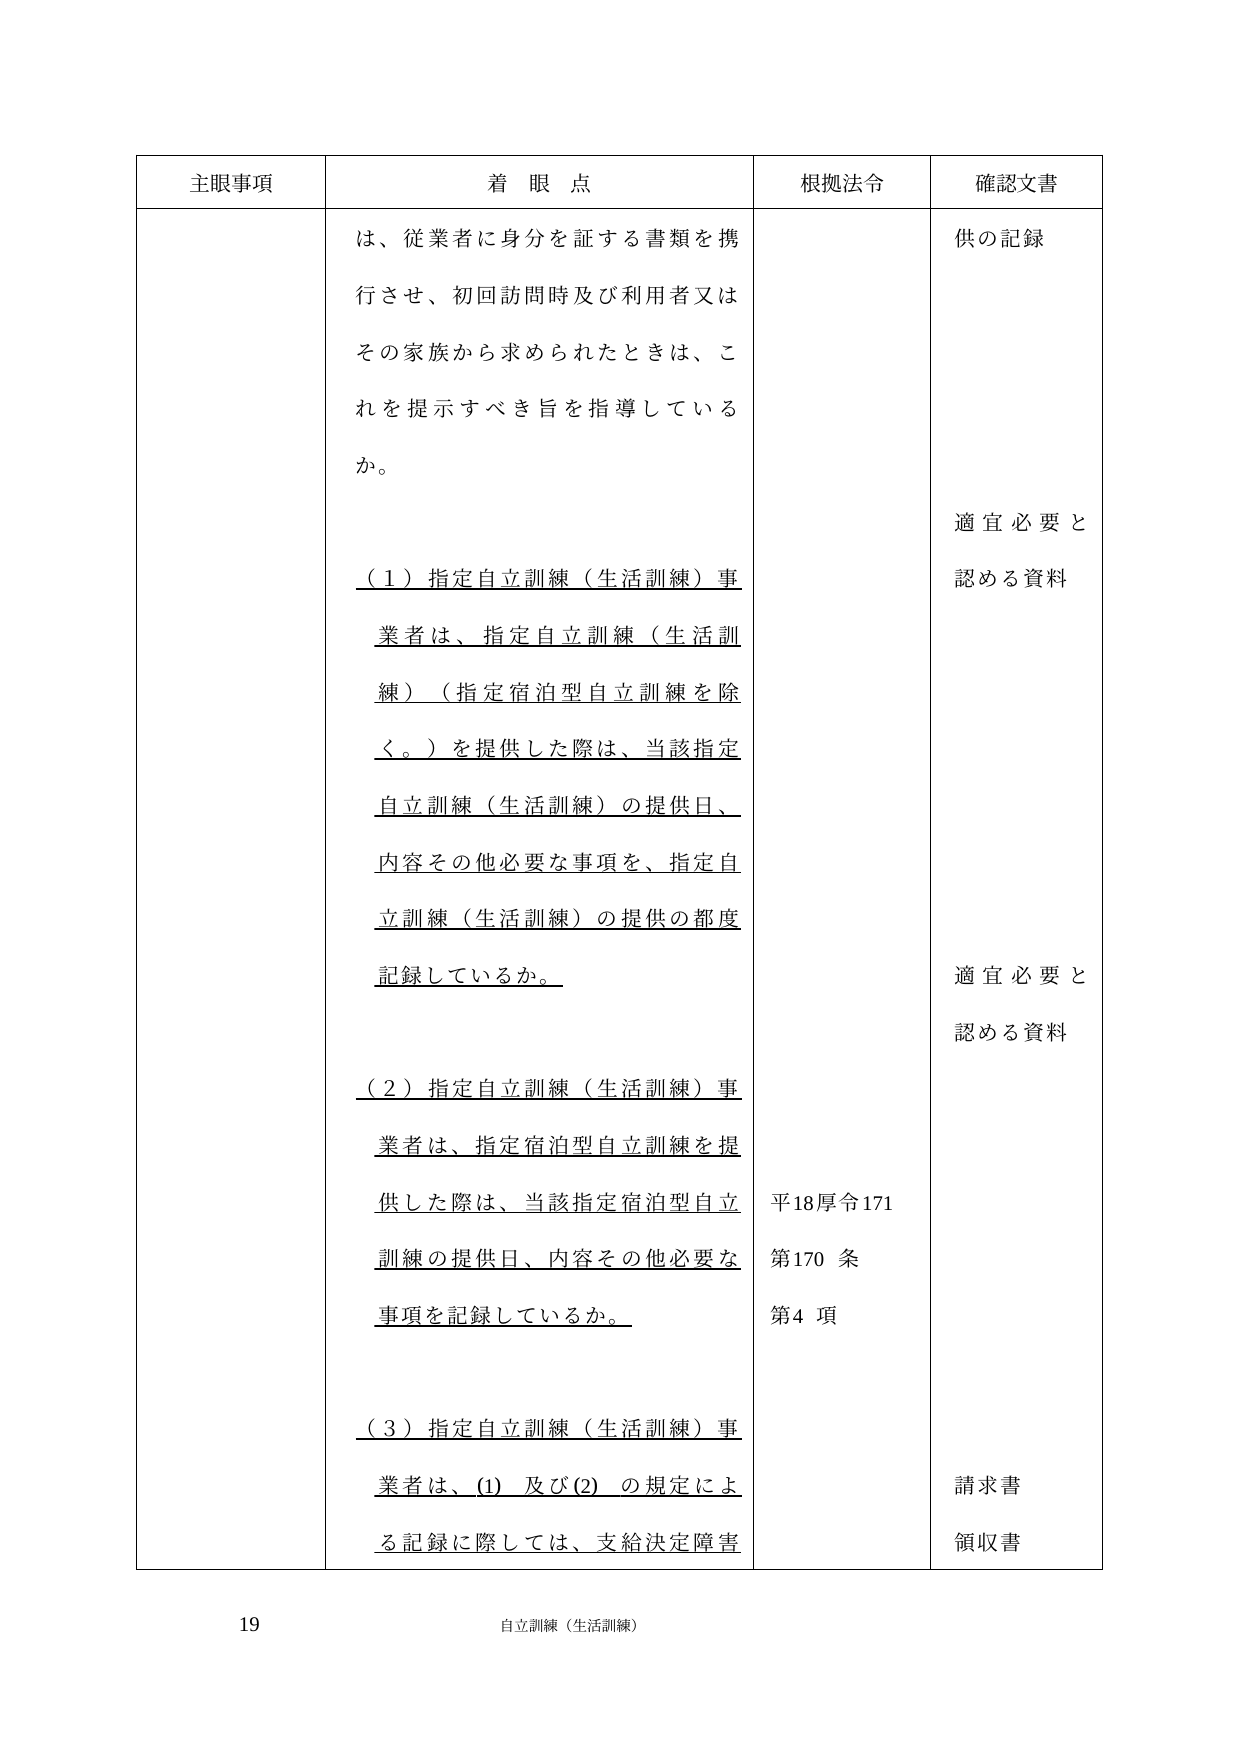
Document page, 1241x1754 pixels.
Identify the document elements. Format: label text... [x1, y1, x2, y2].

table_header 着 眼 点 [326, 156, 753, 208]
table_header 確認文書 [931, 156, 1102, 208]
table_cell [931, 209, 1102, 1569]
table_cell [754, 209, 930, 1569]
table_header 主眼事項 [137, 156, 325, 208]
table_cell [137, 209, 325, 1569]
table_header 根拠法令 [754, 156, 930, 208]
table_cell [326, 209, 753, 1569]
